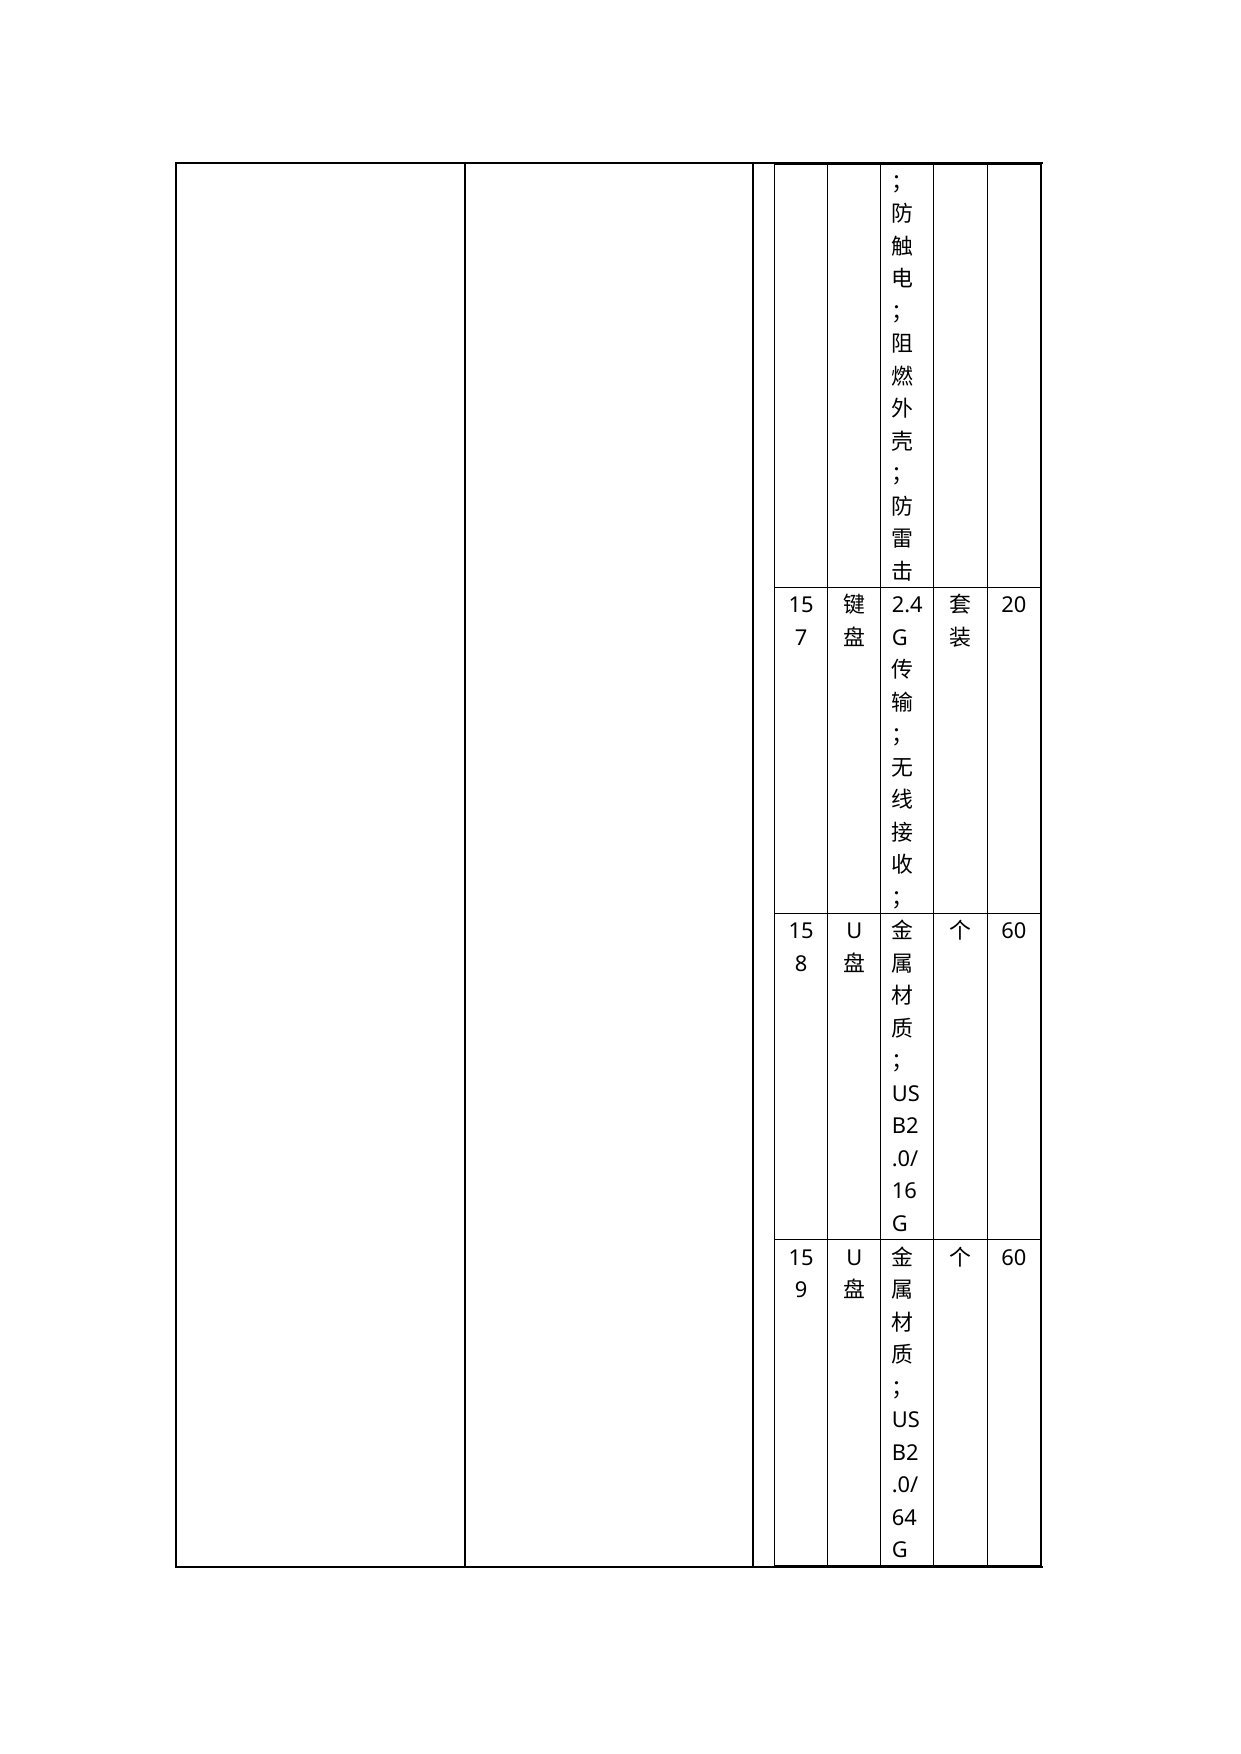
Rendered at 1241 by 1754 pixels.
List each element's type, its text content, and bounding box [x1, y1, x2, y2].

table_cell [828, 165, 880, 587]
table_cell [177, 164, 464, 1566]
table_cell 货物清单 注：核心产品为复印纸。 二、其他要求： 1、以上采购数量为暂定量，最终以实际采购数量为准。 2、本项目为固定单价合同，据实结算，合同暂定总价为本项目预算金额。 [988, 588, 1040, 913]
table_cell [775, 165, 827, 587]
table_cell 货物清单 注：核心产品为复印纸。 二、其他要求： 1、以上采购数量为暂定量，最终以实际采购数量为准。 2、本项目为固定单价合同，据实结算，合同暂定总价为本项目预算金额。 [934, 1240, 987, 1565]
table_cell 货物清单 注：核心产品为复印纸。 二、其他要求： 1、以上采购数量为暂定量，最终以实际采购数量为准。 2、本项目为固定单价合同，据实结算，合同暂定总价为本项目预算金额。 [828, 588, 880, 913]
table_cell 货物清单 注：核心产品为复印纸。 二、其他要求： 1、以上采购数量为暂定量，最终以实际采购数量为准。 2、本项目为固定单价合同，据实结算，合同暂定总价为本项目预算金额。 [775, 1240, 827, 1565]
table_cell 货物清单 注：核心产品为复印纸。 二、其他要求： 1、以上采购数量为暂定量，最终以实际采购数量为准。 2、本项目为固定单价合同，据实结算，合同暂定总价为本项目预算金额。 [881, 1240, 933, 1565]
table_cell 货物清单 注：核心产品为复印纸。 二、其他要求： 1、以上采购数量为暂定量，最终以实际采购数量为准。 2、本项目为固定单价合同，据实结算，合同暂定总价为本项目预算金额。 [988, 914, 1040, 1239]
table_cell 货物清单 注：核心产品为复印纸。 二、其他要求： 1、以上采购数量为暂定量，最终以实际采购数量为准。 2、本项目为固定单价合同，据实结算，合同暂定总价为本项目预算金额。 [988, 1240, 1040, 1565]
table_cell 货物清单 注：核心产品为复印纸。 二、其他要求： 1、以上采购数量为暂定量，最终以实际采购数量为准。 2、本项目为固定单价合同，据实结算，合同暂定总价为本项目预算金额。 [881, 588, 933, 913]
table_cell 货物清单 注：核心产品为复印纸。 二、其他要求： 1、以上采购数量为暂定量，最终以实际采购数量为准。 2、本项目为固定单价合同，据实结算，合同暂定总价为本项目预算金额。 [775, 914, 827, 1239]
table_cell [754, 164, 774, 1566]
table_cell 货物清单 注：核心产品为复印纸。 二、其他要求： 1、以上采购数量为暂定量，最终以实际采购数量为准。 2、本项目为固定单价合同，据实结算，合同暂定总价为本项目预算金额。 [934, 914, 987, 1239]
table_cell 货物清单 注：核心产品为复印纸。 二、其他要求： 1、以上采购数量为暂定量，最终以实际采购数量为准。 2、本项目为固定单价合同，据实结算，合同暂定总价为本项目预算金额。 [881, 914, 933, 1239]
table_cell 货物清单 注：核心产品为复印纸。 二、其他要求： 1、以上采购数量为暂定量，最终以实际采购数量为准。 2、本项目为固定单价合同，据实结算，合同暂定总价为本项目预算金额。 [775, 588, 827, 913]
table_cell 1 [466, 164, 752, 1566]
table_cell 货物清单 注：核心产品为复印纸。 二、其他要求： 1、以上采购数量为暂定量，最终以实际采购数量为准。 2、本项目为固定单价合同，据实结算，合同暂定总价为本项目预算金额。 [934, 588, 987, 913]
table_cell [881, 165, 933, 587]
table_cell 货物清单 注：核心产品为复印纸。 二、其他要求： 1、以上采购数量为暂定量，最终以实际采购数量为准。 2、本项目为固定单价合同，据实结算，合同暂定总价为本项目预算金额。 [828, 914, 880, 1239]
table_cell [988, 165, 1040, 587]
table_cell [934, 165, 987, 587]
table_cell 货物清单 注：核心产品为复印纸。 二、其他要求： 1、以上采购数量为暂定量，最终以实际采购数量为准。 2、本项目为固定单价合同，据实结算，合同暂定总价为本项目预算金额。 [828, 1240, 880, 1565]
